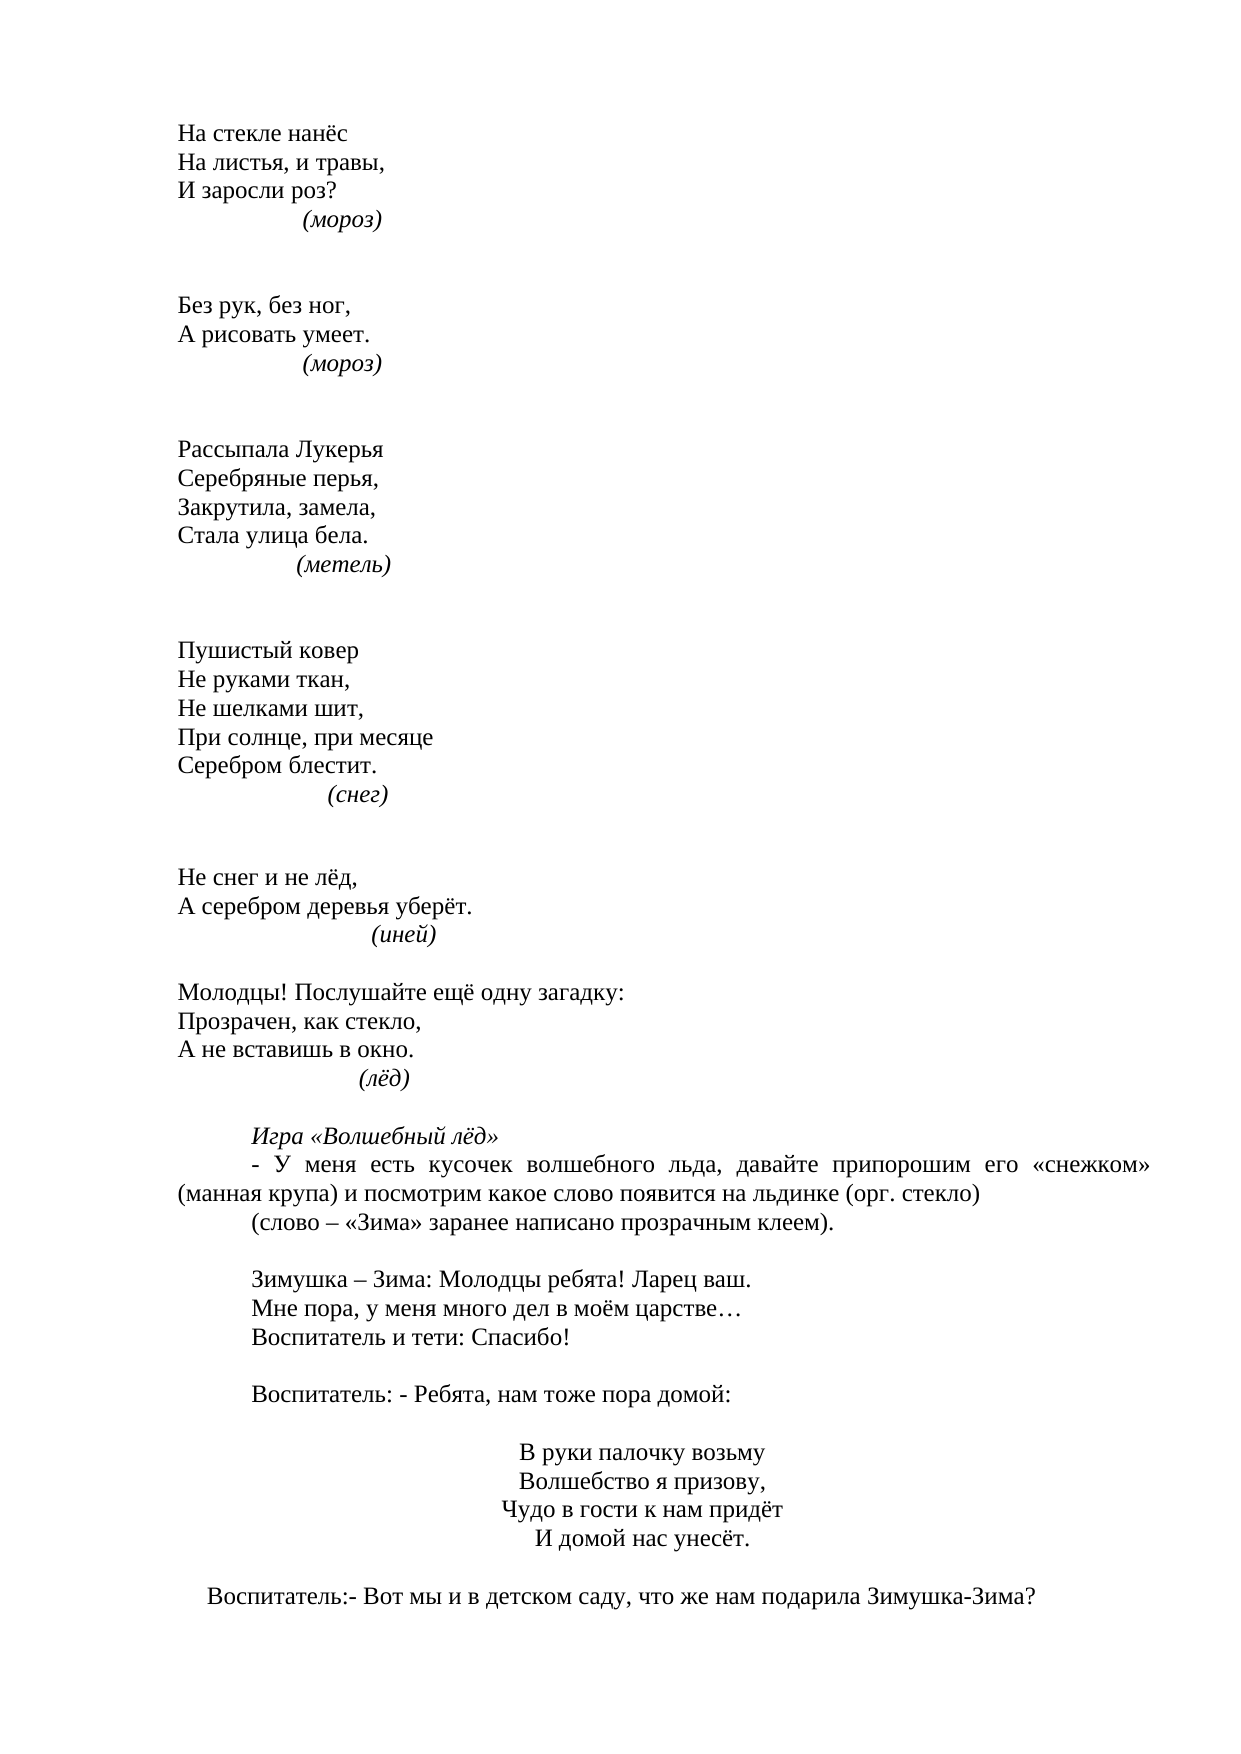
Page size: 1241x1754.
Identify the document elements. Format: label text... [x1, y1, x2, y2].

text Зимушка – Зима: Молодцы ребята! Ларец ваш. [177, 1264, 1152, 1293]
text (мороз) [177, 204, 1152, 233]
text Игра «Волшебный лёд» [177, 1121, 1152, 1149]
text Закрутила, замела, [177, 492, 1152, 521]
text Мне пора, у меня много дел в моём царстве… [177, 1293, 1152, 1322]
text А серебром деревья уберёт. [177, 891, 1152, 919]
text Пушистый ковер [177, 636, 1152, 664]
text На листья, и травы, [177, 147, 1152, 176]
text Без рук, без ног, [177, 291, 1152, 319]
text Не шелками шит, [177, 693, 1152, 722]
text Воспитатель: - Ребята, нам тоже пора домой: [177, 1379, 1152, 1408]
text Серебряные перья, [177, 463, 1152, 492]
text При солнце, при месяце [177, 722, 1152, 751]
text А рисовать умеет. [177, 319, 1152, 348]
text И заросли роз? [177, 176, 1152, 204]
text Стала улица бела. [177, 521, 1152, 549]
text (иней) [177, 919, 1152, 948]
text Молодцы! Послушайте ещё одну загадку: [177, 977, 1152, 1006]
text - У меня есть кусочек волшебного льда, давайте припорошим его «снежком» (манная крупа) и посмотрим какое слово появится на льдинке (орг. стекло) [177, 1149, 1152, 1207]
text Рассыпала Лукерья [177, 434, 1152, 463]
text (лёд) [177, 1063, 1152, 1092]
text А не вставишь в окно. [177, 1034, 1152, 1063]
text Воспитатель:- Вот мы и в детском саду, что же нам подарила Зимушка-Зима? [133, 1581, 1152, 1609]
text (слово – «Зима» заранее написано прозрачным клеем). [177, 1207, 1152, 1236]
text Серебром блестит. [177, 751, 1152, 779]
text Чудо в гости к нам придёт [133, 1494, 1152, 1523]
text Не снег и не лёд, [177, 862, 1152, 891]
text Прозрачен, как стекло, [177, 1006, 1152, 1034]
text Воспитатель и тети: Спасибо! [177, 1322, 1152, 1351]
text (снег) [177, 779, 1152, 808]
text (мороз) [177, 348, 1152, 377]
text На стекле нанёс [177, 118, 1152, 147]
text (метель) [177, 549, 1152, 578]
text И домой нас унесёт. [133, 1523, 1152, 1552]
text Не руками ткан, [177, 664, 1152, 693]
text Волшебство я призову, [133, 1466, 1152, 1494]
text В руки палочку возьму [133, 1437, 1152, 1466]
